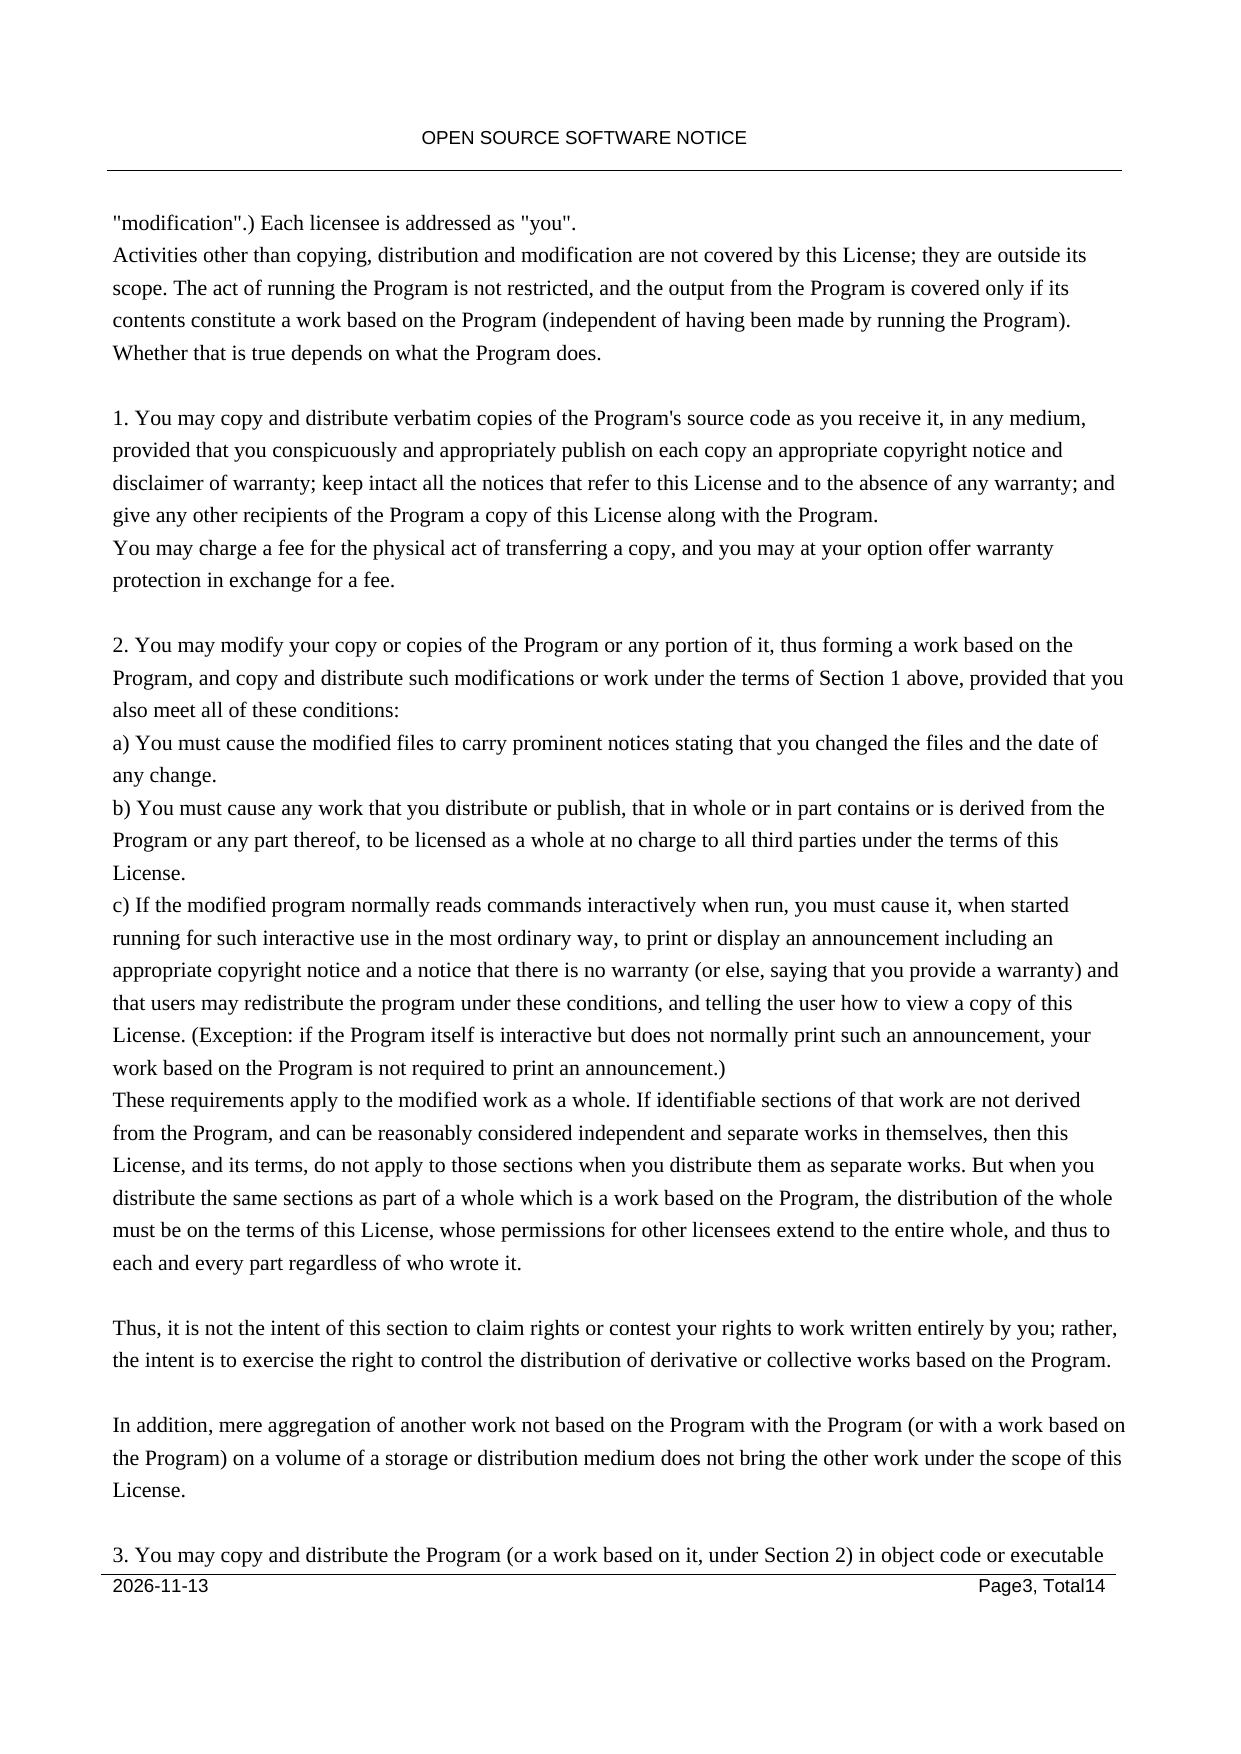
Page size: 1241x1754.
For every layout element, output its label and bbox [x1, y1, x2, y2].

text [112, 206, 1128, 1571]
